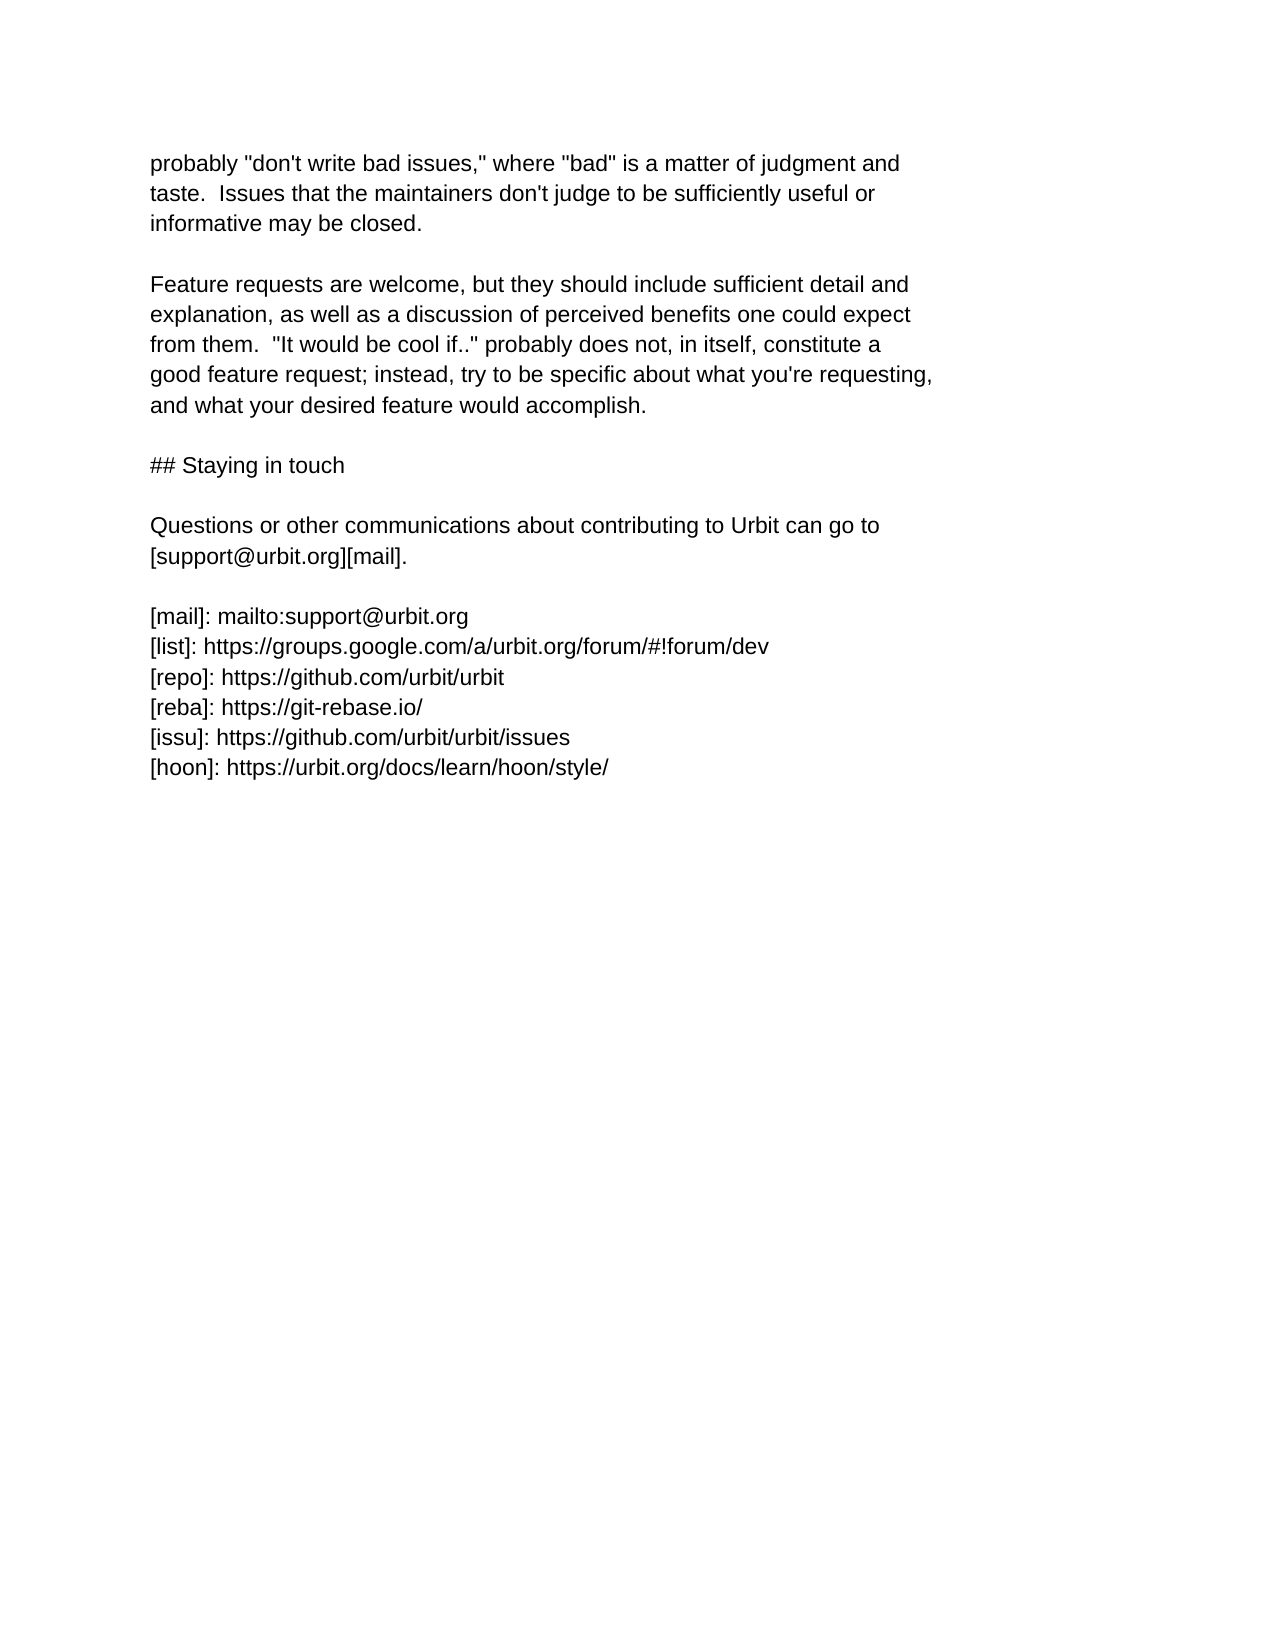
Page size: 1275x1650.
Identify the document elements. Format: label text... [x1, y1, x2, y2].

text [issu]: https://github.com/urbit/urbit/issues [150, 724, 1125, 750]
text informative may be closed. [150, 210, 1125, 237]
text from them. "It would be cool if.." probably does not, in itself, constitute a [150, 331, 1125, 358]
text [repo]: https://github.com/urbit/urbit [150, 663, 1125, 690]
text [mail]: mailto:support@urbit.org [150, 603, 1125, 629]
text [support@urbit.org][mail]. [150, 543, 1125, 569]
text good feature request; instead, try to be specific about what you're requesting, [150, 361, 1125, 388]
text Feature requests are welcome, but they should include sufficient detail and [150, 271, 1125, 297]
text [reba]: https://git-rebase.io/ [150, 694, 1125, 720]
text [list]: https://groups.google.com/a/urbit.org/forum/#!forum/dev [150, 633, 1125, 660]
text taste. Issues that the maintainers don't judge to be sufficiently useful or [150, 180, 1125, 207]
text explanation, as well as a discussion of perceived benefits one could expect [150, 301, 1125, 327]
text [hoon]: https://urbit.org/docs/learn/hoon/style/ [150, 754, 1125, 781]
text probably "don't write bad issues," where "bad" is a matter of judgment and [150, 150, 1125, 176]
text ## Staying in touch [150, 452, 1125, 478]
text Questions or other communications about contributing to Urbit can go to [150, 512, 1125, 539]
text and what your desired feature would accomplish. [150, 392, 1125, 418]
